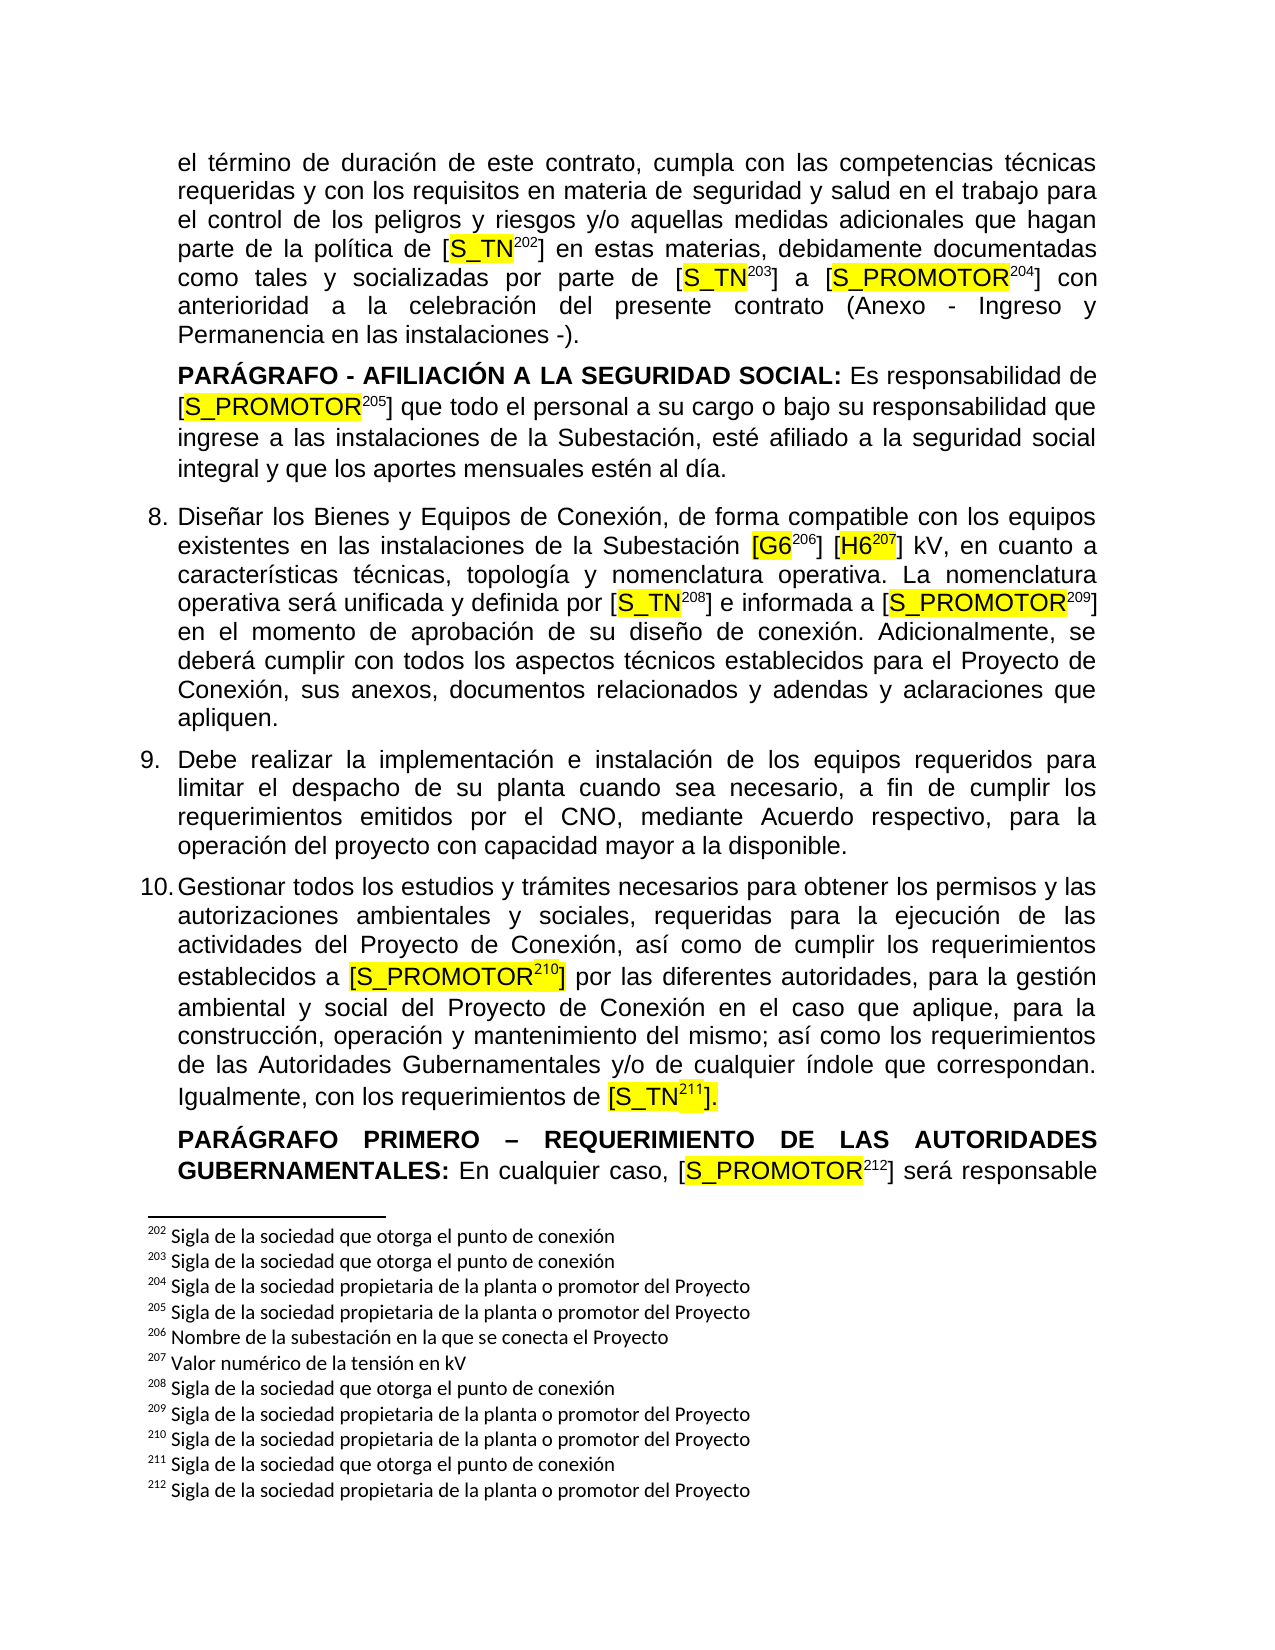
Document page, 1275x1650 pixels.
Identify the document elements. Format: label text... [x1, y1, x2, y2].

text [177, 1125, 1098, 1185]
text PARÁGRAFO - AFILIACIÓN A LA SEGURIDAD SOCIAL: Es responsabilidad de [S_PROMOTOR] que todo el personal a su cargo o bajo su responsabilidad que ingrese a las instalaciones de la Subestación, esté afiliado a la seguridad social integral y que los aportes mensuales estén al día. [177, 361, 1098, 483]
list Diseñar los Bienes y Equipos de Conexión, de forma compatible con los equipos existentes en las instalaciones de la Subestación [G6] [H6] kV, en cuanto a características técnicas, topología y nomenclatura operativa. La nomenclatura operativa será unificada y definida por [S_TN] e informada a [S_PROMOTOR] en el momento de aprobación de su diseño de conexión. Adicionalmente, se deberá cumplir con todos los aspectos técnicos establecidos para el Proyecto de Conexión, sus anexos, documentos relacionados y adendas y aclaraciones que apliquen. [148, 502, 1098, 732]
list Gestionar todos los estudios y trámites necesarios para obtener los permisos y las autorizaciones ambientales y sociales, requeridas para la ejecución de las actividades del Proyecto de Conexión, así como de cumplir los requerimientos establecidos a [S_PROMOTOR] por las diferentes autoridades, para la gestión ambiental y social del Proyecto de Conexión en el caso que aplique, para la construcción, operación y mantenimiento del mismo; así como los requerimientos de las Autoridades Gubernamentales y/o de cualquier índole que correspondan. Igualmente, con los requerimientos de [S_TN]. [140, 872, 1098, 1113]
list Indicar a sus trabajadores, contratistas y subcontratistas, las normas de seguridad establecidas por [S_TN] para el acceso, construcción, montaje, puesta en Operación y durante la etapa de operación de los Bienes y Equipos de Conexión del Proyecto, las cuales serán indicadas por [S_TN] a la iniciación de dichas obras. Asegurarse que el personal que se utilice en la etapa de construcción, así como para operar, mantener y supervisar los Bienes y Equipos de Conexión, por el término de duración de este contrato, cumpla con las competencias técnicas requeridas y con los requisitos en materia de seguridad y salud en el trabajo para el control de los peligros y riesgos y/o aquellas medidas adicionales que hagan parte de la política de [S_TN] en estas materias, debidamente documentadas como tales y socializadas por parte de [S_TN] a [S_PROMOTOR] con anterioridad a la celebración del presente contrato (Anexo - Ingreso y Permanencia en las instalaciones -). [148, 148, 1098, 349]
list Debe realizar la implementación e instalación de los equipos requeridos para limitar el despacho de su planta cuando sea necesario, a fin de cumplir los requerimientos emitidos por el CNO, mediante Acuerdo respectivo, para la operación del proyecto con capacidad mayor a la disponible. [140, 745, 1098, 860]
